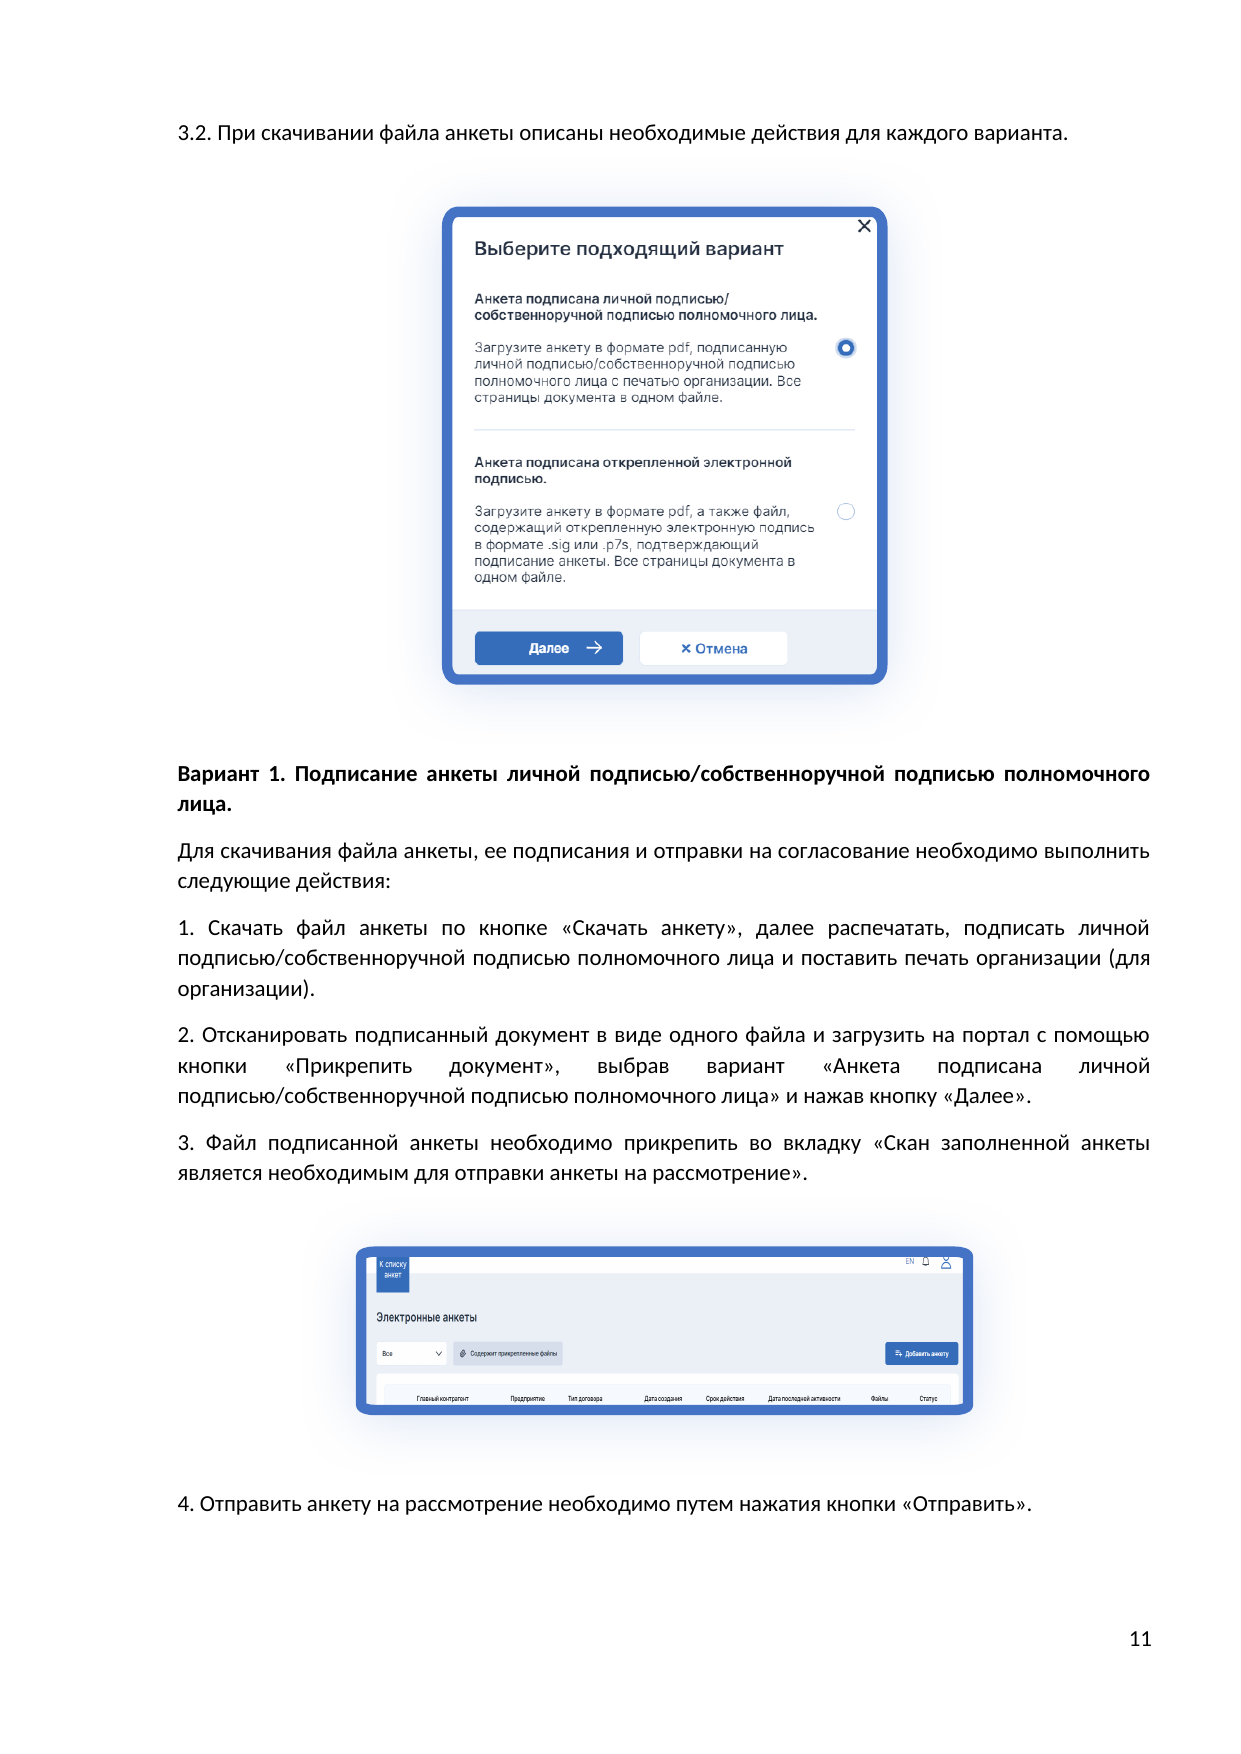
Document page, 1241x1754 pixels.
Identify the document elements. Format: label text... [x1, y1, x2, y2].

picture [453, 218, 877, 674]
text 3.2. При скачивании файла анкеты описаны необходимые действия для каждого варианта. [177, 118, 1152, 146]
text 4. Отправить анкету на рассмотрение необходимо путем нажатия кнопки «Отправить». [177, 1489, 1152, 1518]
text 1. Скачать файл анкеты по кнопке «Скачать анкету», далее распечатать, подписать личной подписью/собственноручной подписью полномочного лица и поставить печать организации (для организации). [177, 913, 1152, 1002]
text 2. Отсканировать подписанный документ в виде одного файла и загрузить на портал с помощью кнопки «Прикрепить документ», выбрав вариант «Анкета подписана личной подписью/собственноручной подписью полномочного лица» и нажав кнопку «Далее». [177, 1021, 1152, 1109]
text Вариант 1. Подписание анкеты личной подписью/собственноручной подписью полномочного лица. [177, 759, 1152, 817]
text 3. Файл подписанной анкеты необходимо прикрепить во вкладку «Скан заполненной анкеты является необходимым для отправки анкеты на рассмотрение». [177, 1128, 1152, 1186]
text Для скачивания файла анкеты, ее подписания и отправки на согласование необходимо выполнить следующие действия: [177, 836, 1152, 894]
